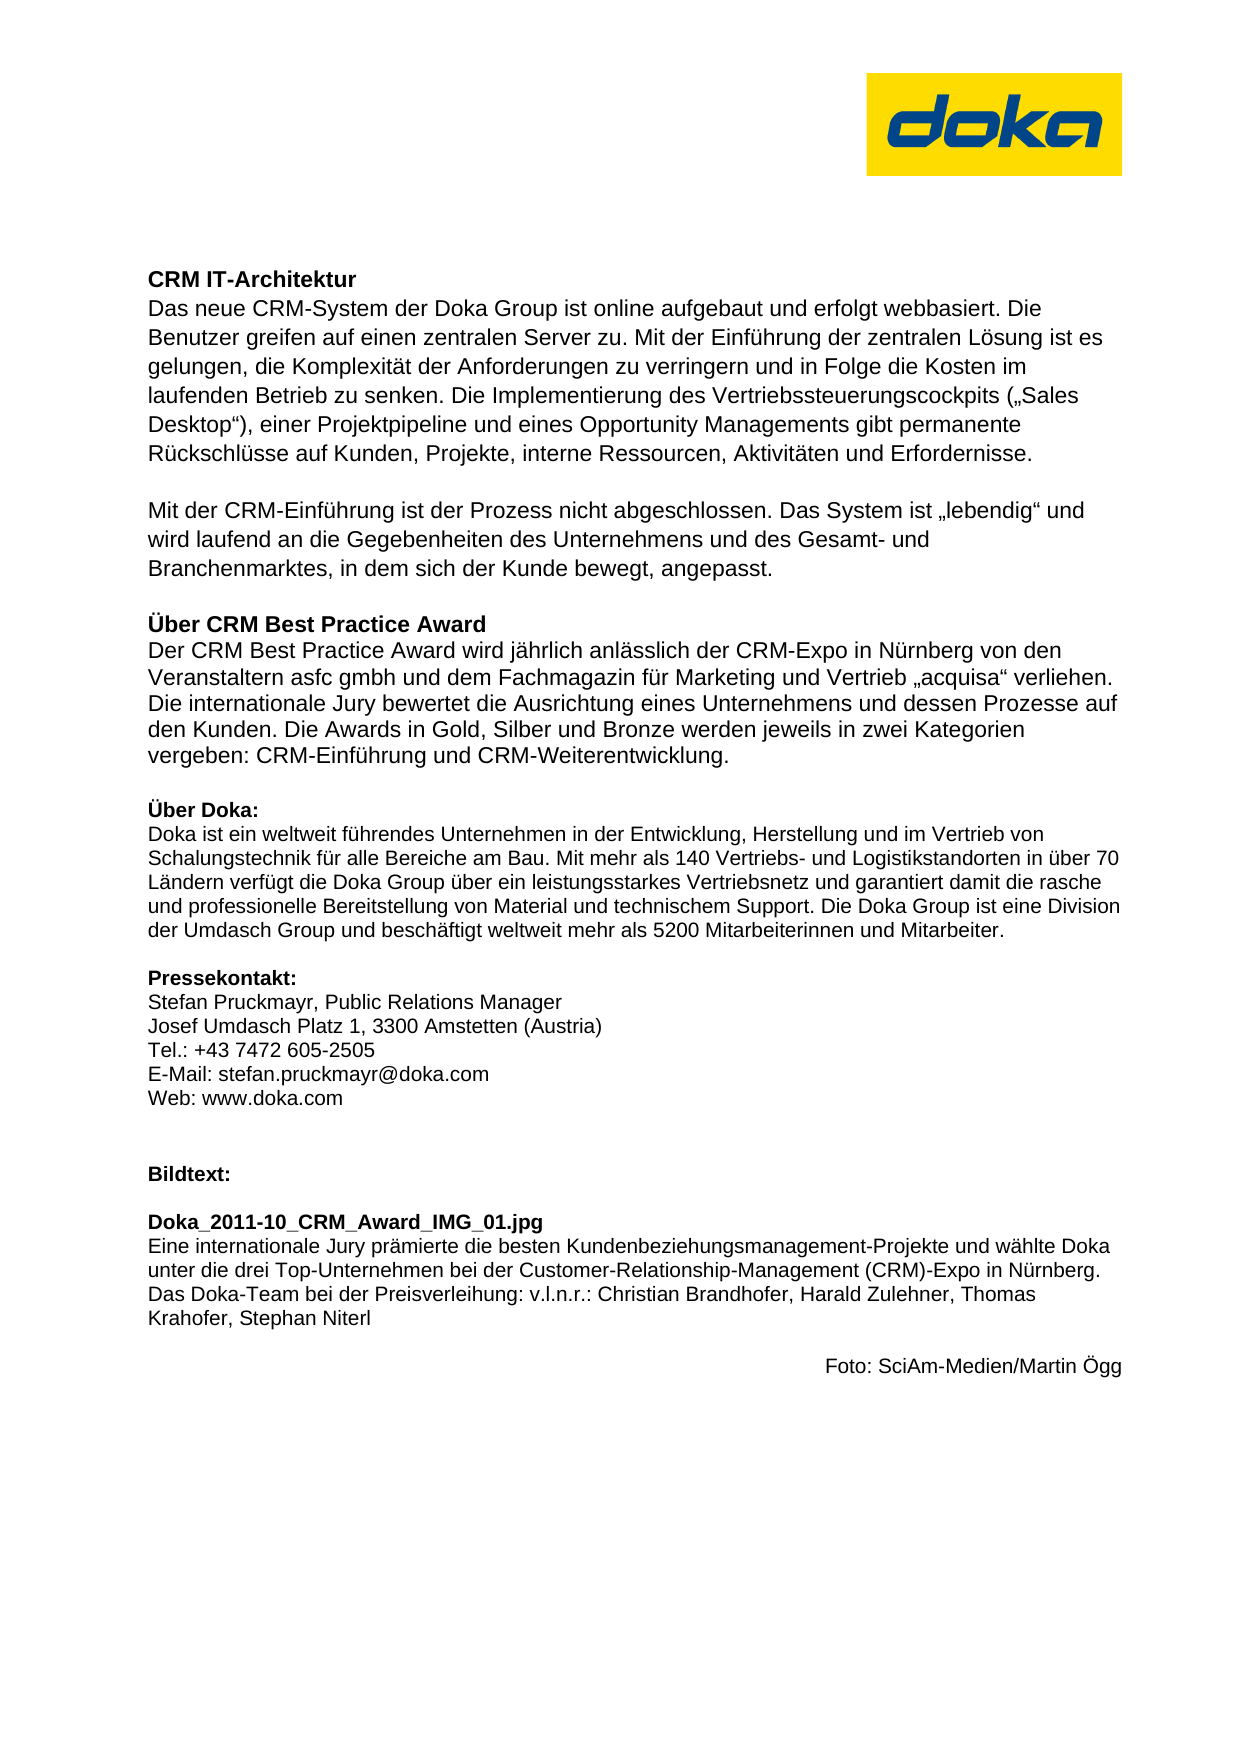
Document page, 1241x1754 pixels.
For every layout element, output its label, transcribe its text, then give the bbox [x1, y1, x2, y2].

text Foto: SciAm-Medien/Martin Ögg [148, 1354, 1122, 1378]
text Über CRM Best Practice Award [148, 611, 1122, 637]
text CRM IT-Architektur [148, 266, 1122, 292]
text Pressekontakt: [148, 966, 1122, 989]
text Doka ist ein weltweit führendes Unternehmen in der Entwicklung, Herstellung und im Vertrieb von Schalungstechnik für alle Bereiche am Bau. Mit mehr als 140 Vertriebs- und Logistikstandorten in über 70 Ländern verfügt die Doka Group über ein leistungsstarkes Vertriebsnetz und garantiert damit die rasche und professionelle Bereitstellung von Material und technischem Support. Die Doka Group ist eine Division der Umdasch Group und beschäftigt weltweit mehr als 5200 Mitarbeiterinnen und Mitarbeiter. [148, 822, 1122, 942]
text Eine internationale Jury prämierte die besten Kundenbeziehungsmanagement-Projekte und wählte Doka unter die drei Top-Unternehmen bei der Customer-Relationship-Management (CRM)-Expo in Nürnberg. Das Doka-Team bei der Preisverleihung: v.l.n.r.: Christian Brandhofer, Harald Zulehner, Thomas Krahofer, Stephan Niterl [148, 1234, 1122, 1330]
text E-Mail: stefan.pruckmayr@doka.com [148, 1061, 1122, 1085]
text Web: www.doka.com [148, 1085, 1122, 1109]
text Doka_2011-10_CRM_Award_IMG_01.jpg [148, 1210, 1122, 1234]
text Über Doka: [148, 798, 1122, 822]
picture [866, 73, 1123, 176]
text Stefan Pruckmayr, Public Relations Manager [148, 989, 1122, 1013]
text Der CRM Best Practice Award wird jährlich anlässlich der CRM-Expo in Nürnberg von den Veranstaltern asfc gmbh und dem Fachmagazin für Marketing und Vertrieb „acquisa“ verliehen. Die internationale Jury bewertet die Ausrichtung eines Unternehmens und dessen Prozesse auf den Kunden. Die Awards in Gold, Silber und Bronze werden jeweils in zwei Kategorien vergeben: CRM-Einführung und CRM-Weiterentwicklung. [148, 637, 1122, 769]
text Tel.: +43 7472 605-2505 [148, 1037, 1122, 1061]
text Das neue CRM-System der Doka Group ist online aufgebaut und erfolgt webbasiert. Die Benutzer greifen auf einen zentralen Server zu. Mit der Einführung der zentralen Lösung ist es gelungen, die Komplexität der Anforderungen zu verringern und in Folge die Kosten im laufenden Betrieb zu senken. Die Implementierung des Vertriebssteuerungscockpits („Sales Desktop“), einer Projektpipeline und eines Opportunity Managements gibt permanente Rückschlüsse auf Kunden, Projekte, interne Ressourcen, Aktivitäten und Erfordernisse. [148, 295, 1122, 466]
text Mit der CRM-Einführung ist der Prozess nicht abgeschlossen. Das System ist „lebendig“ und wird laufend an die Gegebenheiten des Unternehmens und des Gesamt- und Branchenmarktes, in dem sich der Kunde bewegt, angepasst. [148, 497, 1122, 582]
text Josef Umdasch Platz 1, 3300 Amstetten (Austria) [148, 1013, 1122, 1037]
text Bildtext: [148, 1162, 1122, 1186]
